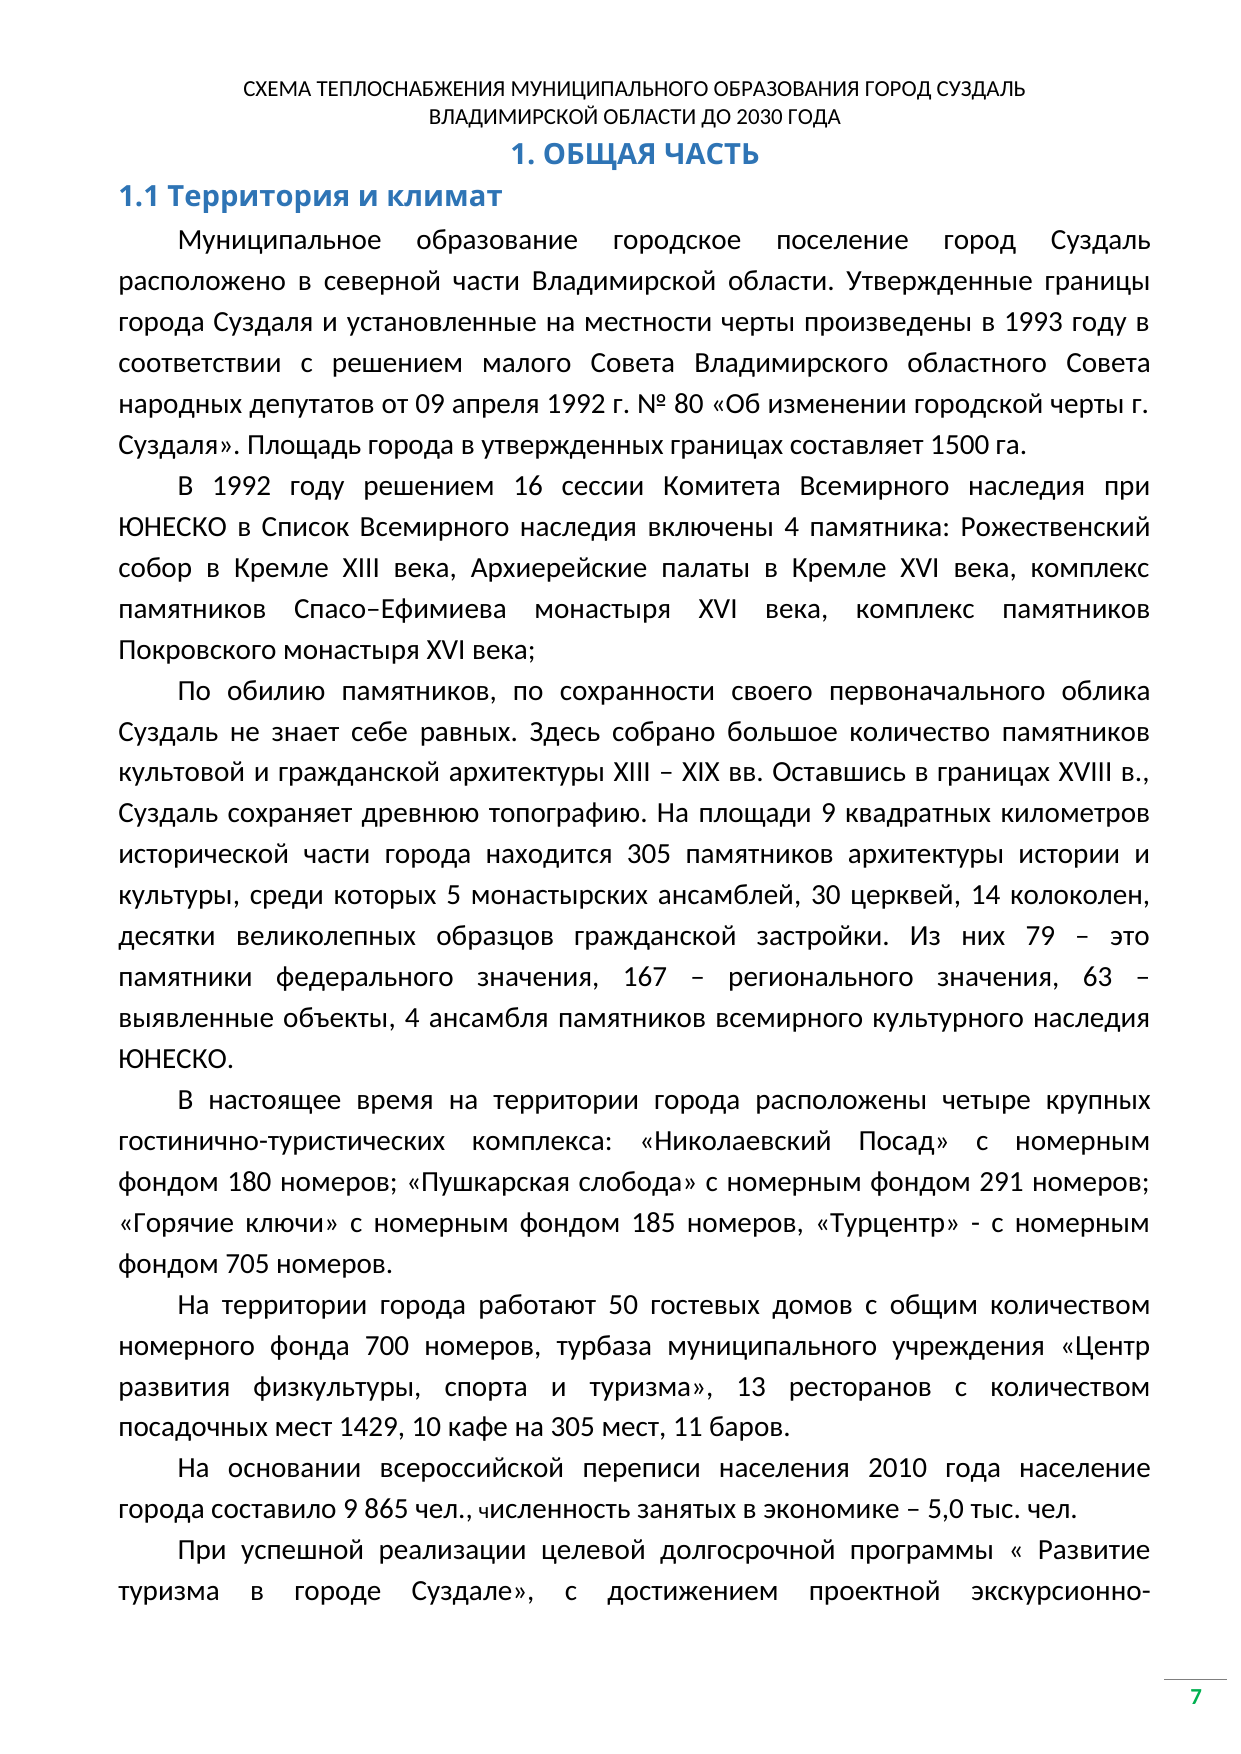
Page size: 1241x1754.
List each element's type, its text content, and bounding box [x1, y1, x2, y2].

text На территории города работают 50 гостевых домов с общим количеством номерного фонда 700 номеров, турбаза муниципального учреждения «Центр развития физкультуры, спорта и туризма», 13 ресторанов с количеством посадочных мест 1429, 10 кафе на 305 мест, 11 баров. [118, 1286, 1152, 1444]
text По обилию памятников, по сохранности своего первоначального облика Суздаль не знает себе равных. Здесь собрано большое количество памятников культовой и гражданской архитектуры XIII – XIX вв. Оставшись в границах XVIII в., Суздаль сохраняет древнюю топографию. На площади 9 квадратных километров исторической части города находится 305 памятников архитектуры истории и культуры, среди которых 5 монастырских ансамблей, 30 церквей, 14 колоколен, десятки великолепных образцов гражданской застройки. Из них 79 – это памятники федерального значения, 167 – регионального значения, 63 – выявленные объекты, 4 ансамбля памятников всемирного культурного наследия ЮНЕСКО. [118, 672, 1152, 1076]
text Муниципальное образование городское поселение город Суздаль расположено в северной части Владимирской области. Утвержденные границы города Суздаля и установленные на местности черты произведены в 1993 году в соответствии с решением малого Совета Владимирского областного Совета народных депутатов от 09 апреля 1992 г. № 80 «Об изменении городской черты г. Суздаля». Площадь города в утвержденных границах составляет 1500 га. [118, 221, 1152, 462]
subtitle 1.1 Территория и климат [118, 176, 1152, 215]
text В настоящее время на территории города расположены четыре крупных гостинично-туристических комплекса: «Николаевский Посад» с номерным фондом 180 номеров; «Пушкарская слобода» с номерным фондом 291 номеров; «Горячие ключи» с номерным фондом 185 номеров, «Турцентр» - с номерным фондом 705 номеров. [118, 1081, 1152, 1280]
subtitle 1. Общая часть [118, 133, 1152, 173]
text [118, 1531, 1152, 1608]
text На основании всероссийской переписи населения 2010 года население города составило 9 865 чел., численность занятых в экономике – 5,0 тыс. чел. [118, 1449, 1152, 1526]
text В 1992 году решением 16 сессии Комитета Всемирного наследия при ЮНЕСКО в Список Всемирного наследия включены 4 памятника: Рожественский собор в Кремле XIII века, Архиерейские палаты в Кремле XVI века, комплекс памятников Спасо–Ефимиева монастыря XVI века, комплекс памятников Покровского монастыря XVI века; [118, 467, 1152, 666]
